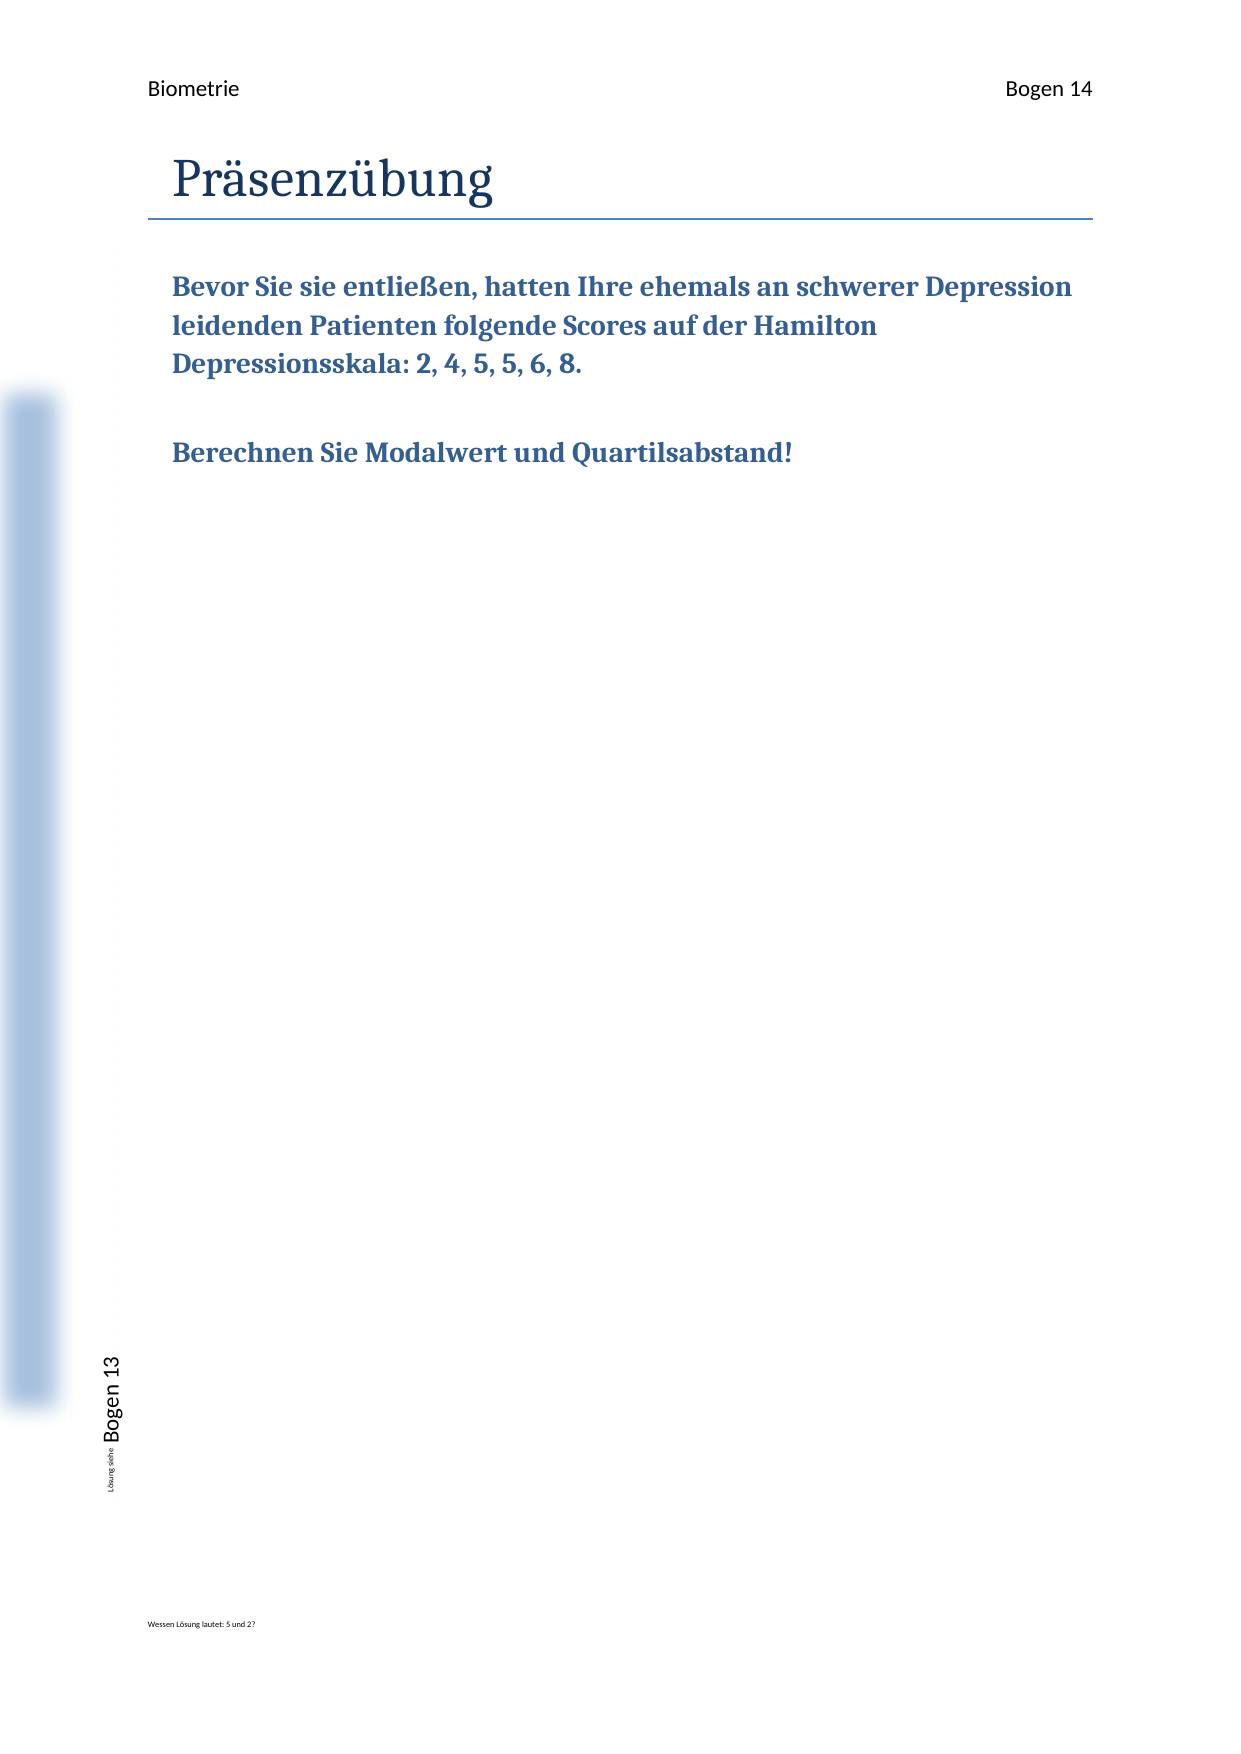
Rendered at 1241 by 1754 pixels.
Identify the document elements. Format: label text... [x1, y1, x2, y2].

title Präsenzübung [148, 148, 1093, 218]
subtitle Bevor Sie sie entließen, hatten Ihre ehemals an schwerer Depression leidenden Patienten folgende Scores auf der Hamilton Depressionsskala: 2, 4, 5, 5, 6, 8. [148, 270, 1093, 381]
subtitle Berechnen Sie Modalwert und Quartilsabstand! [148, 436, 1093, 469]
